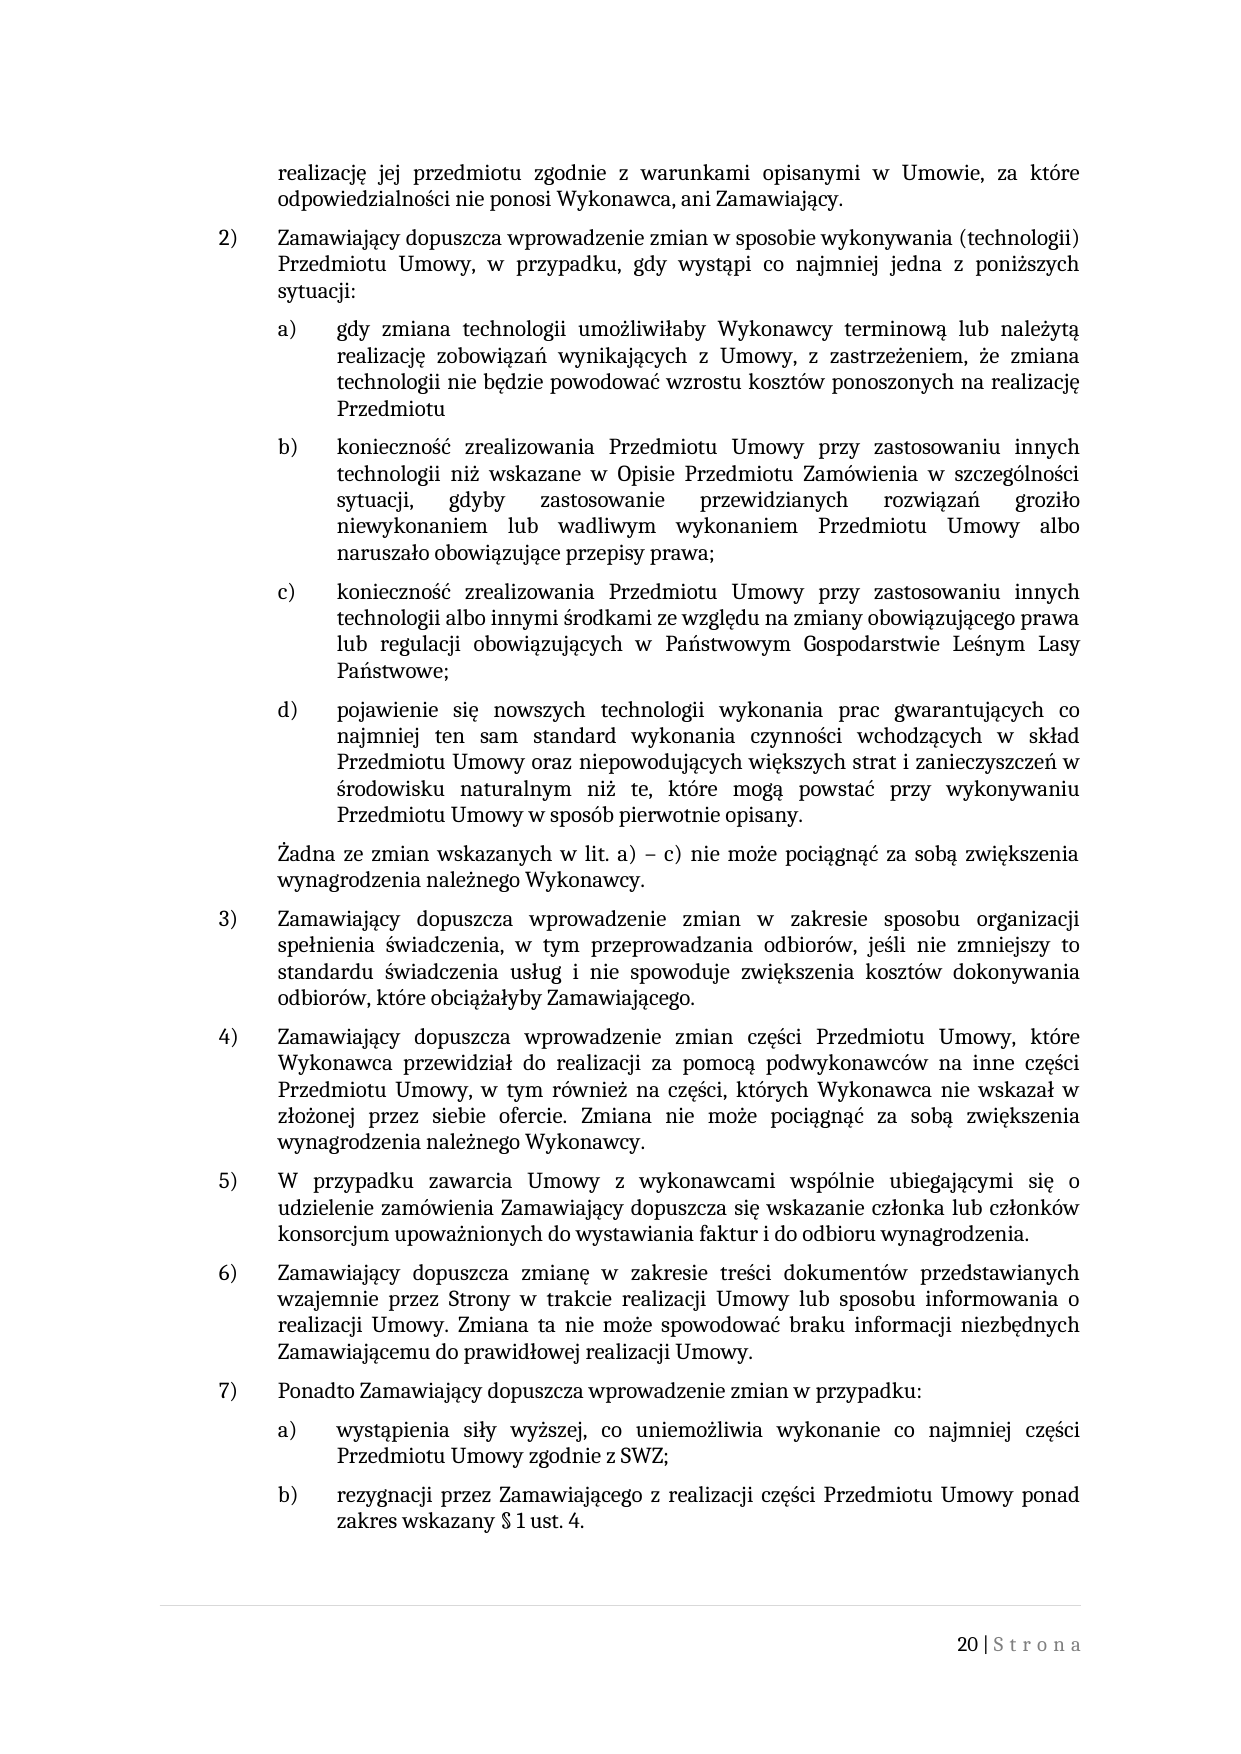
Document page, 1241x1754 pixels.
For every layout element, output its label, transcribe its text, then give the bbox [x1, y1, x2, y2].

list Zamawiający dopuszcza wprowadzenie zmian w sposobie wykonywania (technologii) Przedmiotu Umowy, w przypadku, gdy wystąpi co najmniej jedna z poniższych sytuacji: [218, 225, 1081, 304]
list Zamawiający dopuszcza zmianę w zakresie treści dokumentów przedstawianych wzajemnie przez Strony w trakcie realizacji Umowy lub sposobu informowania o realizacji Umowy. Zmiana ta nie może spowodować braku informacji niezbędnych Zamawiającemu do prawidłowej realizacji Umowy. [218, 1259, 1081, 1365]
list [218, 159, 1081, 212]
list Zamawiający dopuszcza wprowadzenie zmian w zakresie sposobu organizacji spełnienia świadczenia, w tym przeprowadzania odbiorów, jeśli nie zmniejszy to standardu świadczenia usług i nie spowoduje zwiększenia kosztów dokonywania odbiorów, które obciążałyby Zamawiającego. [218, 906, 1081, 1011]
text Żadna ze zmian wskazanych w lit. a) – c) nie może pociągnąć za sobą zwiększenia wynagrodzenia należnego Wykonawcy. [278, 841, 1081, 893]
list W przypadku zawarcia Umowy z wykonawcami wspólnie ubiegającymi się o udzielenie zamówienia Zamawiający dopuszcza się wskazanie członka lub członków konsorcjum upoważnionych do wystawiania faktur i do odbioru wynagrodzenia. [218, 1168, 1081, 1247]
list gdy zmiana technologii umożliwiłaby Wykonawcy terminową lub należytą realizację zobowiązań wynikających z Umowy, z zastrzeżeniem, że zmiana technologii nie będzie powodować wzrostu kosztów ponoszonych na realizację Przedmiotu [278, 316, 1081, 422]
list Ponadto Zamawiający dopuszcza wprowadzenie zmian w przypadku: [218, 1377, 1081, 1404]
list pojawienie się nowszych technologii wykonania prac gwarantujących co najmniej ten sam standard wykonania czynności wchodzących w skład Przedmiotu Umowy oraz niepowodujących większych strat i zanieczyszczeń w środowisku naturalnym niż te, które mogą powstać przy wykonywaniu Przedmiotu Umowy w sposób pierwotnie opisany. [278, 696, 1081, 828]
text a) wystąpienia siły wyższej, co uniemożliwia wykonanie co najmniej części Przedmiotu Umowy zgodnie z SWZ; [278, 1416, 1081, 1469]
text b) rezygnacji przez Zamawiającego z realizacji części Przedmiotu Umowy ponad zakres wskazany § 1 ust. 4. [278, 1482, 1081, 1534]
list konieczność zrealizowania Przedmiotu Umowy przy zastosowaniu innych technologii albo innymi środkami ze względu na zmiany obowiązującego prawa lub regulacji obowiązujących w Państwowym Gospodarstwie Leśnym Lasy Państwowe; [278, 578, 1081, 684]
list Zamawiający dopuszcza wprowadzenie zmian części Przedmiotu Umowy, które Wykonawca przewidział do realizacji za pomocą podwykonawców na inne części Przedmiotu Umowy, w tym również na części, których Wykonawca nie wskazał w złożonej przez siebie ofercie. Zmiana nie może pociągnąć za sobą zwiększenia wynagrodzenia należnego Wykonawcy. [218, 1024, 1081, 1156]
list konieczność zrealizowania Przedmiotu Umowy przy zastosowaniu innych technologii niż wskazane w Opisie Przedmiotu Zamówienia w szczególności sytuacji, gdyby zastosowanie przewidzianych rozwiązań groziło niewykonaniem lub wadliwym wykonaniem Przedmiotu Umowy albo naruszało obowiązujące przepisy prawa; [278, 434, 1081, 566]
